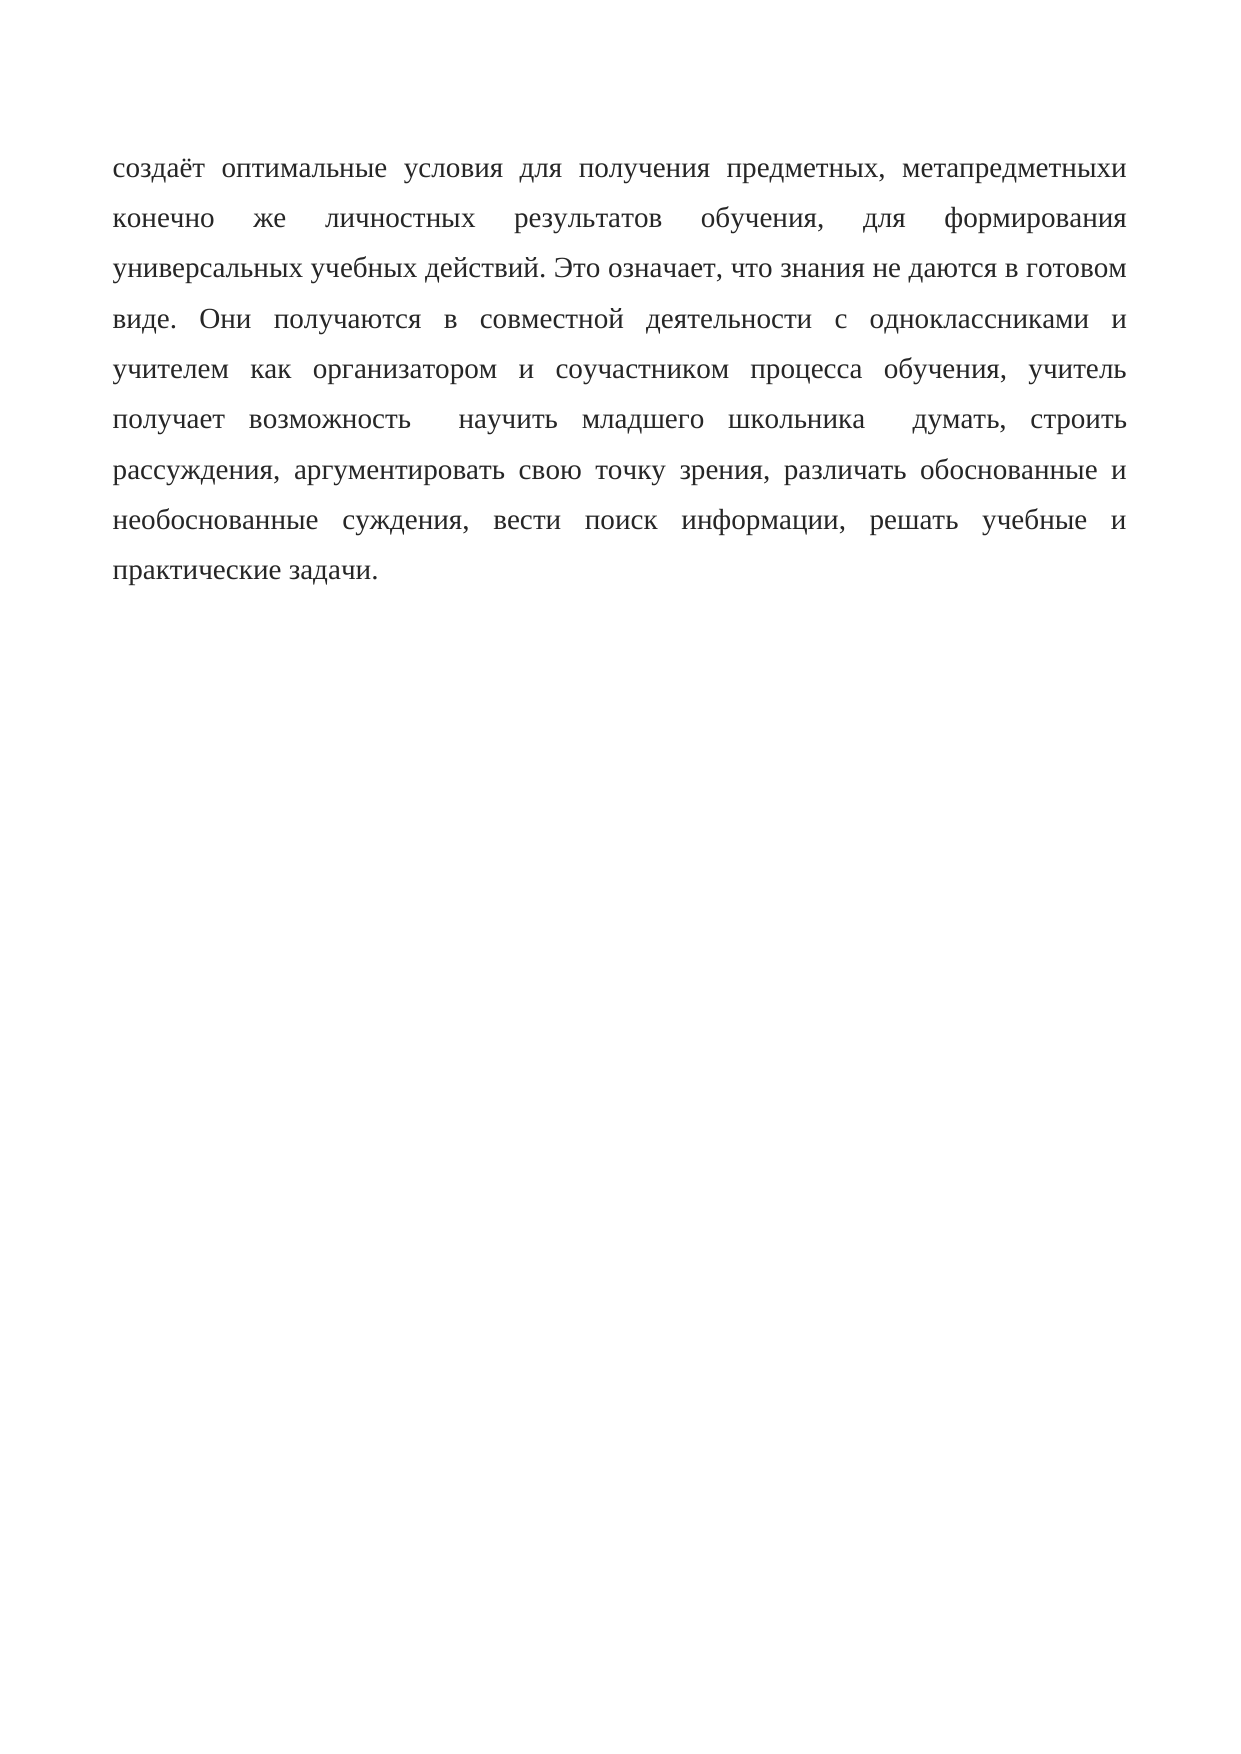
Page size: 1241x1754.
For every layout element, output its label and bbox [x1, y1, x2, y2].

text [112, 150, 1128, 586]
